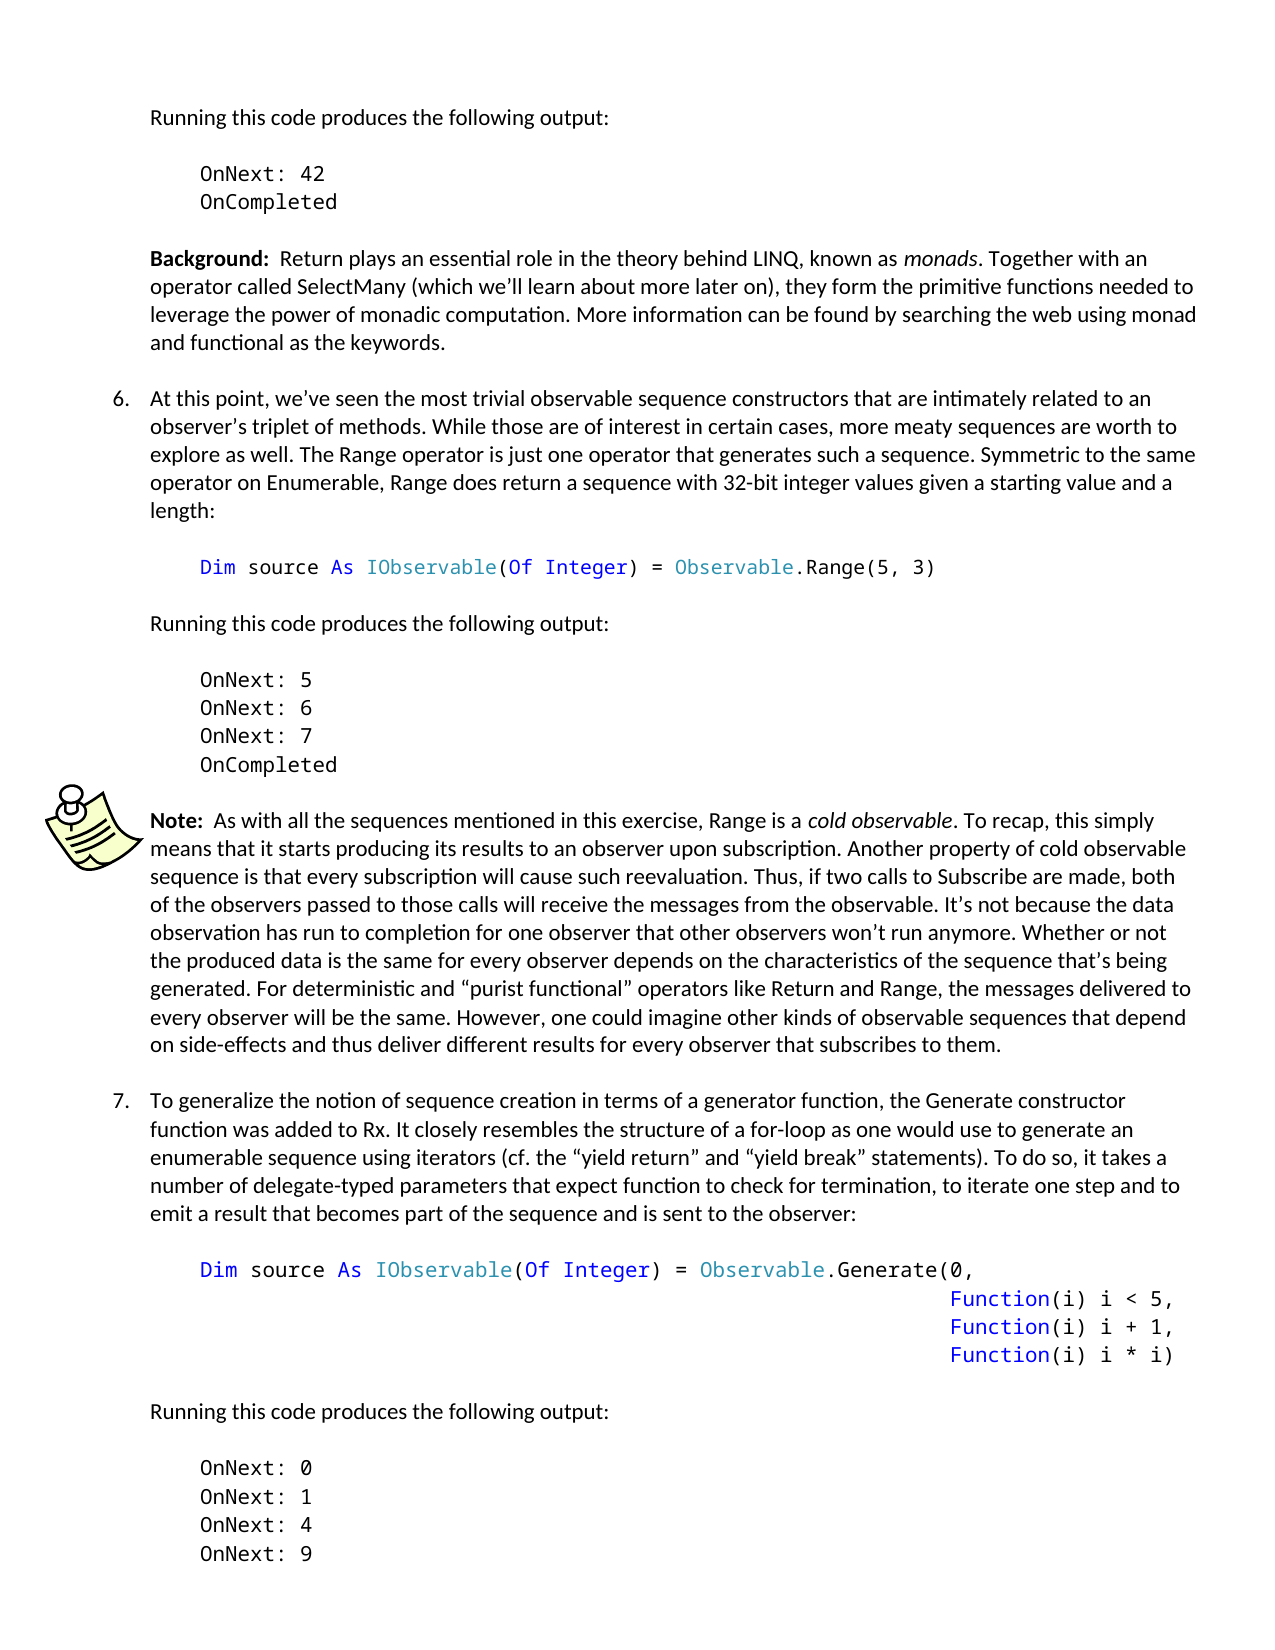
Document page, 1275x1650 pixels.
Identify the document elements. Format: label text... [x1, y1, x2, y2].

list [112, 75, 1200, 384]
list At this point, we’ve seen the most trivial observable sequence constructors that are intimately related to an observer’s triplet of methods. While those are of interest in certain cases, more meaty sequences are worth to explore as well. The Range operator is just one operator that generates such a sequence. Symmetric to the same operator on Enumerable, Range does return a sequence with 32-bit integer values given a starting value and a length: Dim source As IObservable(Of Integer) = Observable.Range(5, 3) Running this code produces the following output: OnNext: 5 OnNext: 6 OnNext: 7 OnCompleted Note: As with all the sequences mentioned in this exercise, Range is a cold observable. To recap, this simply means that it starts producing its results to an observer upon subscription. Another property of cold observable sequence is that every subscription will cause such reevaluation. Thus, if two calls to Subscribe are made, both of the observers passed to those calls will receive the messages from the observable. It’s not because the data observation has run to completion for one observer that other observers won’t run anymore. Whether or not the produced data is the same for every observer depends on the characteristics of the sequence that’s being generated. For deterministic and “purist functional” operators like Return and Range, the messages delivered to every observer will be the same. However, one could imagine other kinds of observable sequences that depend on side-effects and thus deliver different results for every observer that subscribes to them. [112, 384, 1200, 1087]
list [112, 1087, 1200, 1567]
